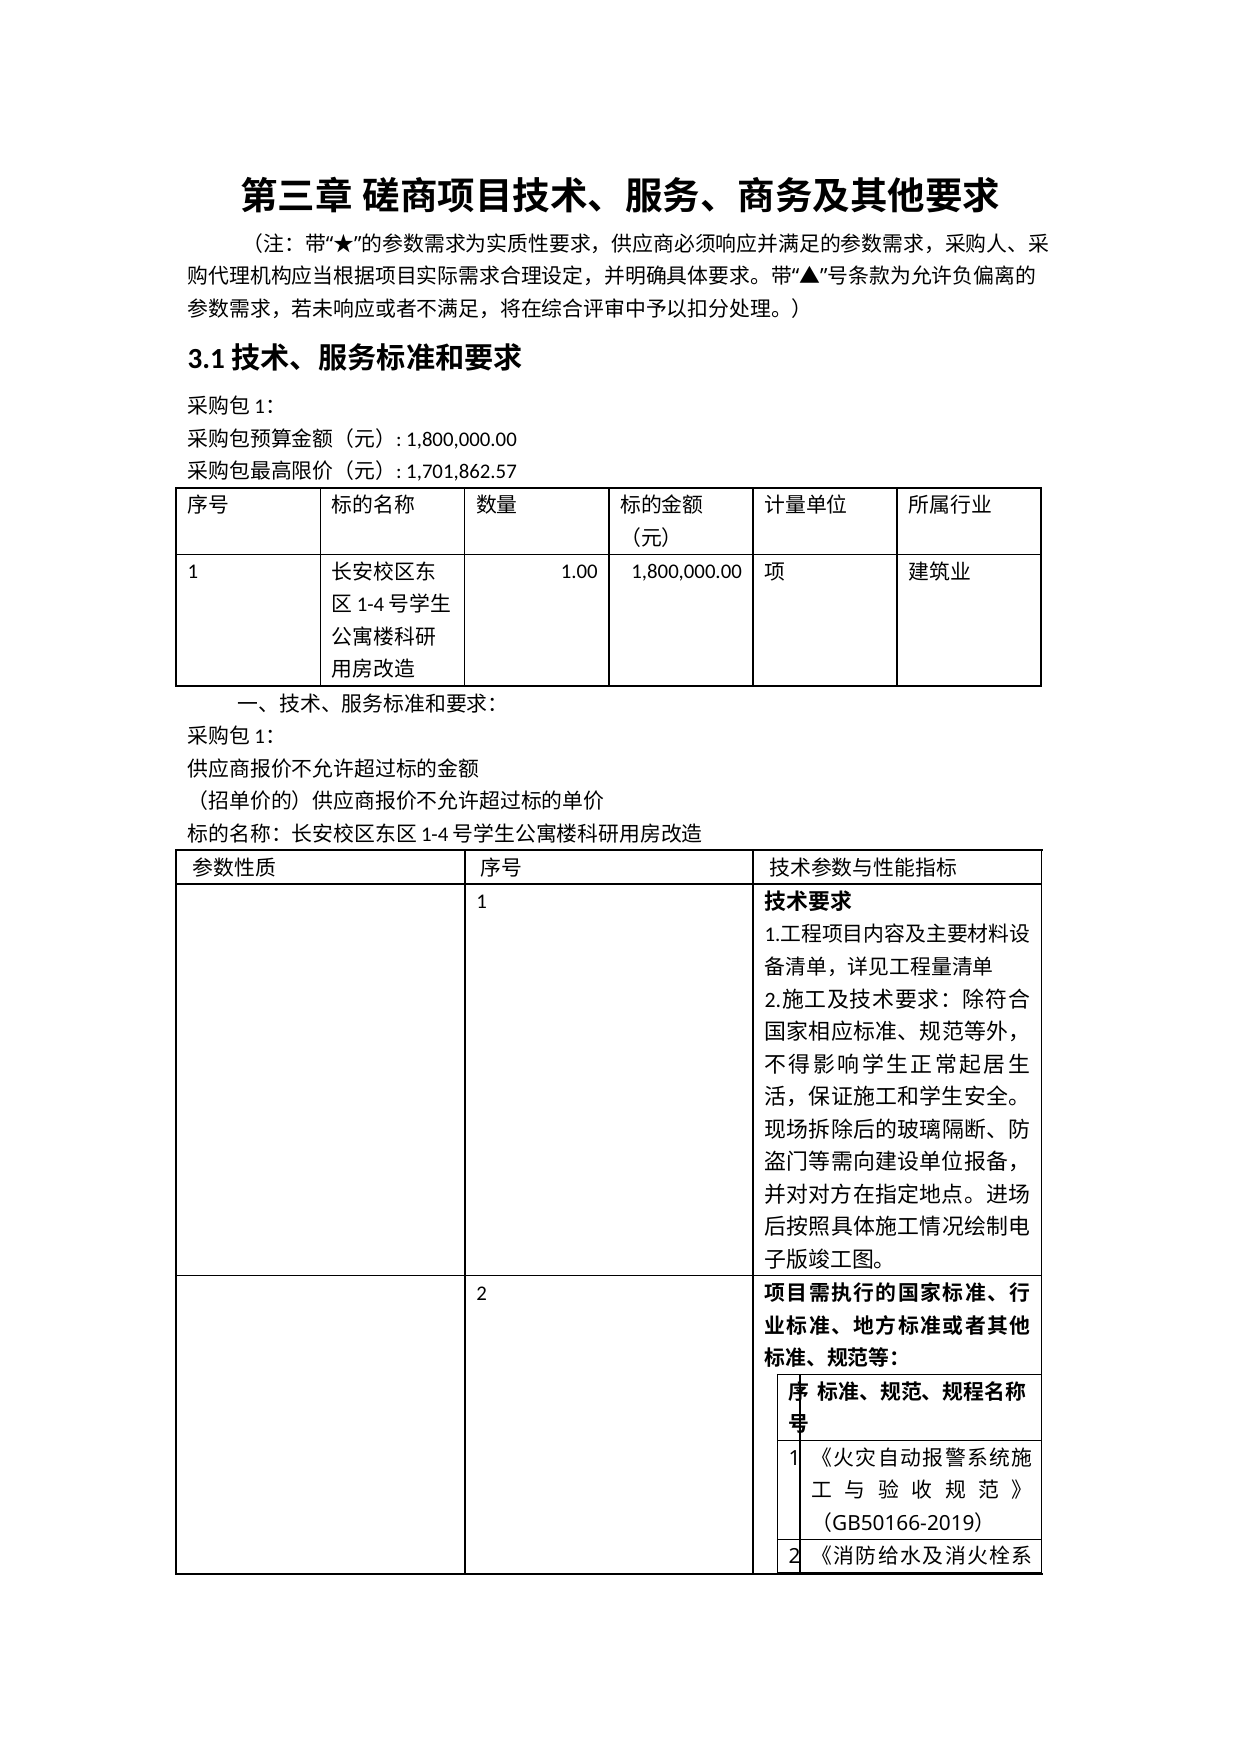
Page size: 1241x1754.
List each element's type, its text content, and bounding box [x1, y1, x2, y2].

table_cell 1.00 [465, 555, 608, 685]
table_header 序号 [466, 851, 752, 883]
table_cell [754, 1276, 1041, 1573]
table_cell 技术要求 1.工程项目内容及主要材料设备清单，详见工程量清单 2.施工及技术要求：除符合国家相应标准、规范等外，不得影响学生正常起居生活，保证施工和学生安全。现场拆除后的玻璃隔断、防盗门等需向建设单位报备，并对对方在指定地点。进场后按照具体施工情况绘制电子版竣工图。 [754, 885, 1041, 1275]
table_cell 建筑业 [898, 555, 1040, 685]
table_cell 长安校区东区1-4号学生公寓楼科研用房改造 [321, 555, 464, 685]
table_cell 1 [177, 555, 320, 685]
text 采购包1： [187, 389, 1053, 422]
text 3.1技术、服务标准和要求 [187, 324, 1053, 389]
table_header 技术参数与性能指标 [754, 851, 1041, 883]
table_header 参数性质 [177, 851, 464, 883]
table_header 计量单位 [754, 489, 896, 553]
table_header 标的金额 （元） [610, 489, 752, 553]
text 一、技术、服务标准和要求： [187, 687, 1053, 719]
table_cell 1,800,000.00 [610, 555, 752, 685]
text （招单价的）供应商报价不允许超过标的单价 [187, 784, 1053, 817]
table_cell [177, 1276, 464, 1573]
table_header 所属行业 [898, 489, 1040, 553]
text 采购包最高限价（元）: 1,701,862.57 [187, 454, 1053, 487]
table_cell [177, 885, 464, 1275]
table_cell 项 [754, 555, 896, 685]
table_header 序号 [177, 489, 320, 553]
text 标的名称：长安校区东区1-4号学生公寓楼科研用房改造 [187, 817, 1053, 849]
text 采购包1： [187, 719, 1053, 752]
table_header 标的名称 [321, 489, 464, 553]
table_cell 2 [466, 1276, 752, 1573]
text 供应商报价不允许超过标的金额 [187, 752, 1053, 784]
table_header 数量 [465, 489, 608, 553]
text （注：带“★”的参数需求为实质性要求，供应商必须响应并满足的参数需求，采购人、采购代理机构应当根据项目实际需求合理设定，并明确具体要求。带“▲”号条款为允许负偏离的参数需求，若未响应或者不满足，将在综合评审中予以扣分处理。） [187, 227, 1053, 324]
table_cell 1 [466, 885, 752, 1275]
text 采购包预算金额（元）: 1,800,000.00 [187, 422, 1053, 454]
text 第三章 磋商项目技术、服务、商务及其他要求 [187, 162, 1053, 227]
